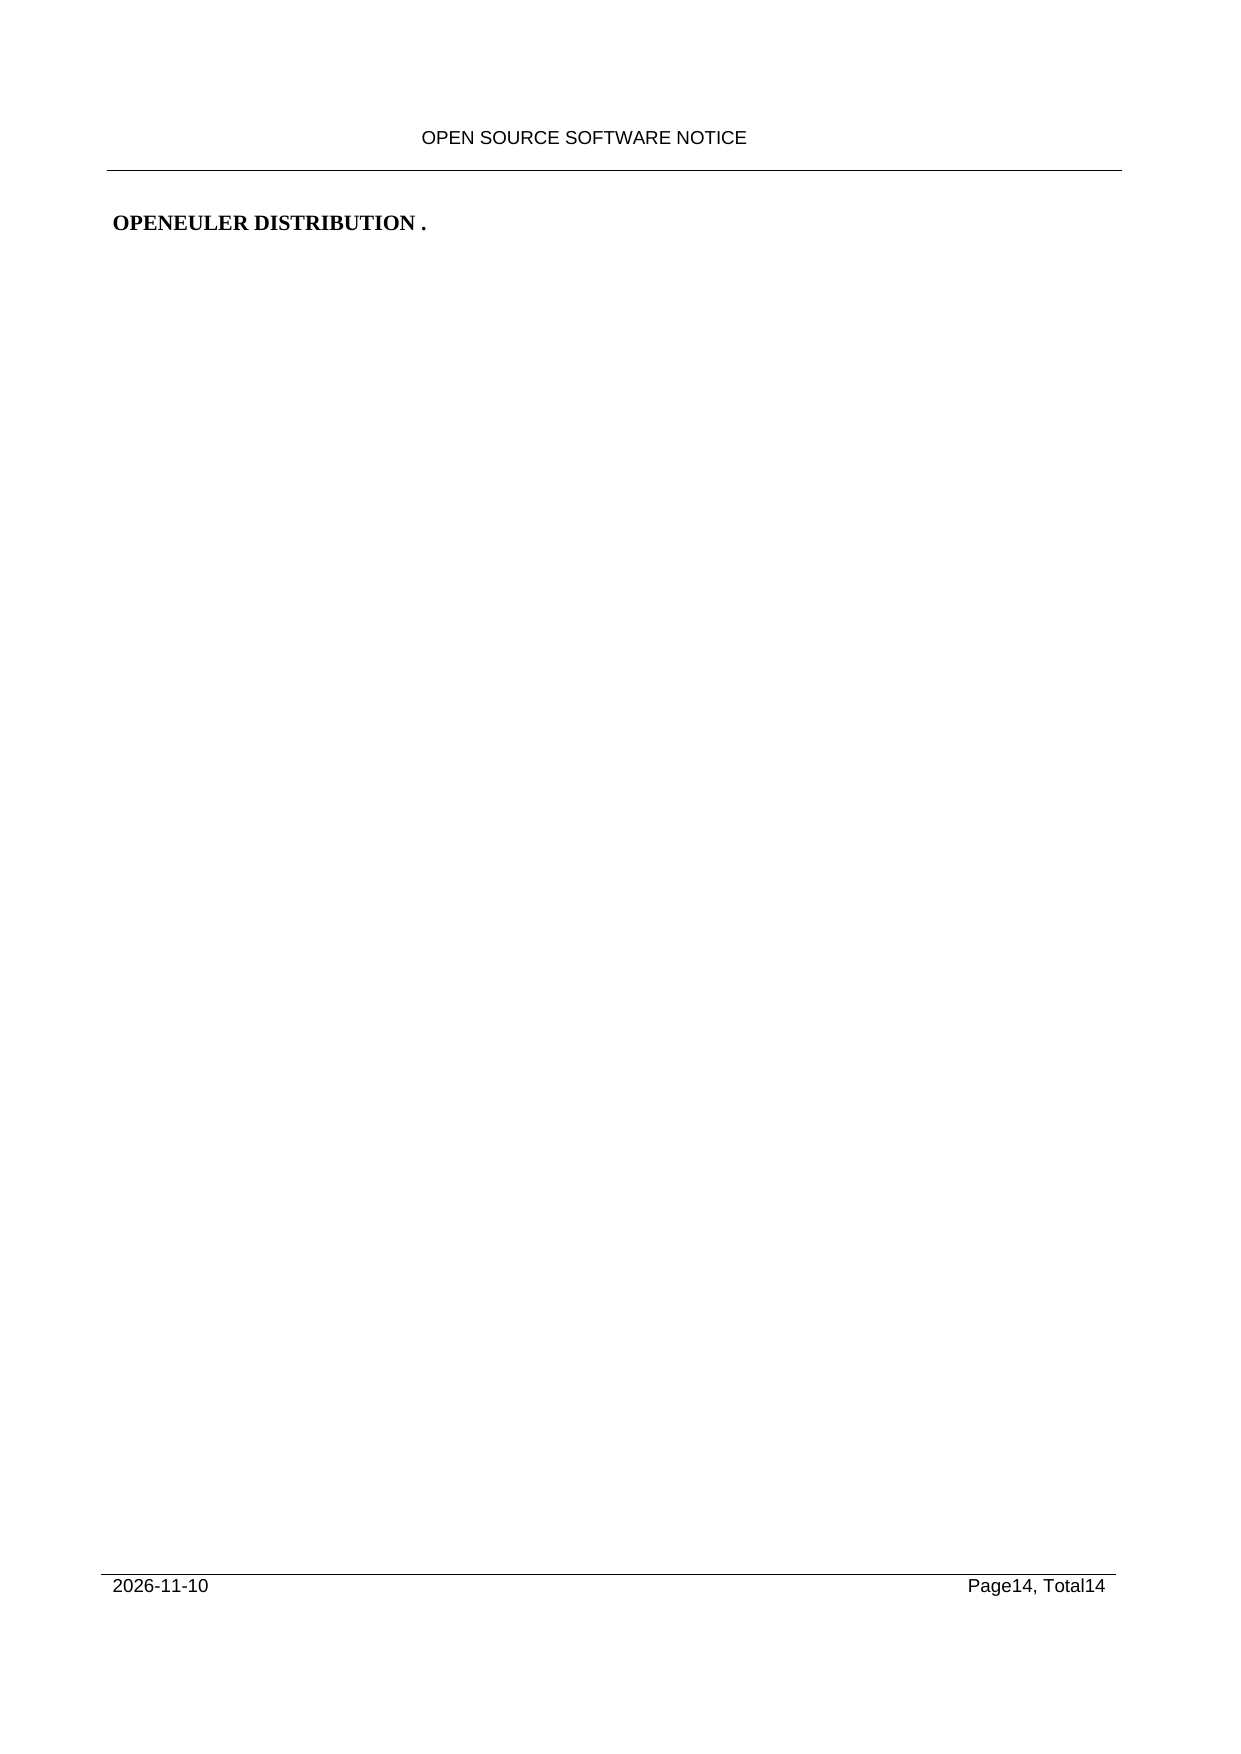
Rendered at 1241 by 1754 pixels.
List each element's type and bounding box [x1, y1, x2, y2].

text [112, 206, 1128, 239]
